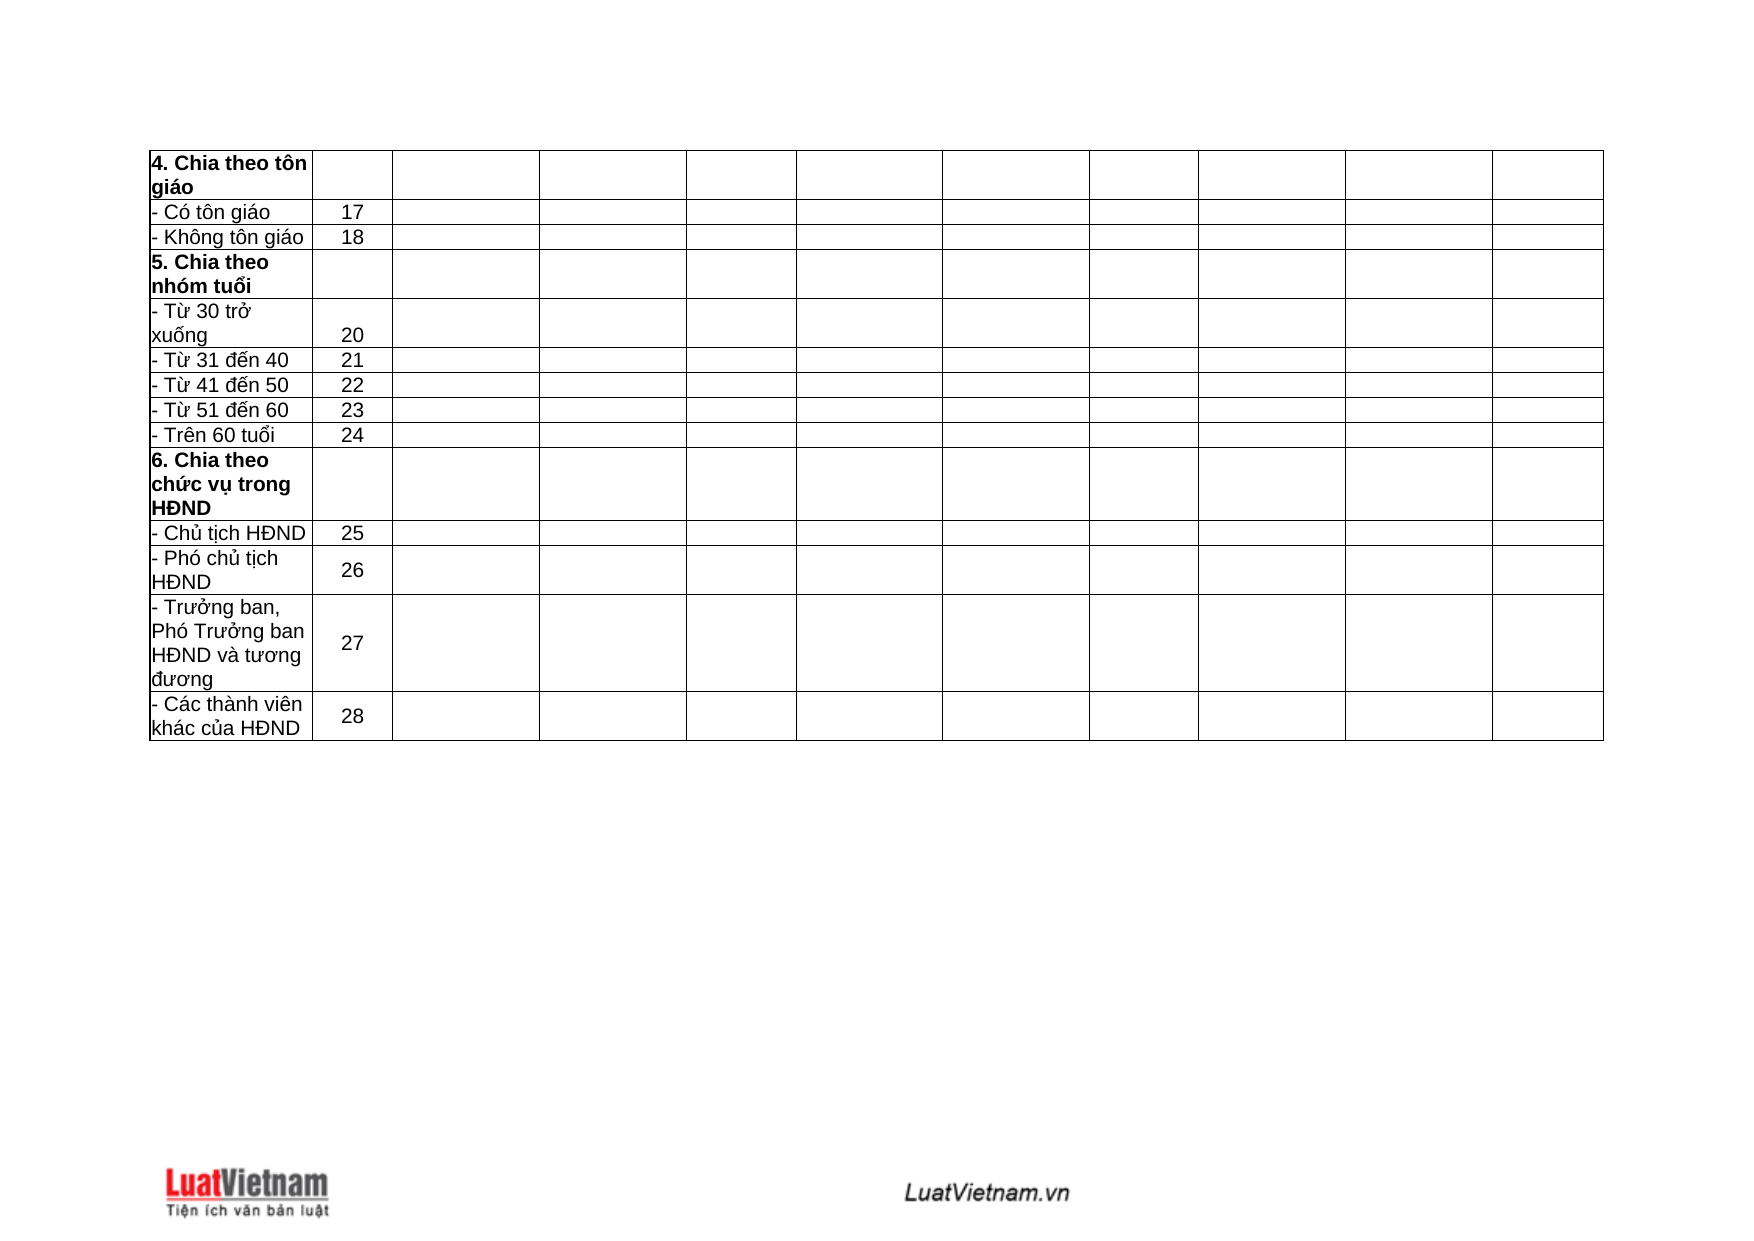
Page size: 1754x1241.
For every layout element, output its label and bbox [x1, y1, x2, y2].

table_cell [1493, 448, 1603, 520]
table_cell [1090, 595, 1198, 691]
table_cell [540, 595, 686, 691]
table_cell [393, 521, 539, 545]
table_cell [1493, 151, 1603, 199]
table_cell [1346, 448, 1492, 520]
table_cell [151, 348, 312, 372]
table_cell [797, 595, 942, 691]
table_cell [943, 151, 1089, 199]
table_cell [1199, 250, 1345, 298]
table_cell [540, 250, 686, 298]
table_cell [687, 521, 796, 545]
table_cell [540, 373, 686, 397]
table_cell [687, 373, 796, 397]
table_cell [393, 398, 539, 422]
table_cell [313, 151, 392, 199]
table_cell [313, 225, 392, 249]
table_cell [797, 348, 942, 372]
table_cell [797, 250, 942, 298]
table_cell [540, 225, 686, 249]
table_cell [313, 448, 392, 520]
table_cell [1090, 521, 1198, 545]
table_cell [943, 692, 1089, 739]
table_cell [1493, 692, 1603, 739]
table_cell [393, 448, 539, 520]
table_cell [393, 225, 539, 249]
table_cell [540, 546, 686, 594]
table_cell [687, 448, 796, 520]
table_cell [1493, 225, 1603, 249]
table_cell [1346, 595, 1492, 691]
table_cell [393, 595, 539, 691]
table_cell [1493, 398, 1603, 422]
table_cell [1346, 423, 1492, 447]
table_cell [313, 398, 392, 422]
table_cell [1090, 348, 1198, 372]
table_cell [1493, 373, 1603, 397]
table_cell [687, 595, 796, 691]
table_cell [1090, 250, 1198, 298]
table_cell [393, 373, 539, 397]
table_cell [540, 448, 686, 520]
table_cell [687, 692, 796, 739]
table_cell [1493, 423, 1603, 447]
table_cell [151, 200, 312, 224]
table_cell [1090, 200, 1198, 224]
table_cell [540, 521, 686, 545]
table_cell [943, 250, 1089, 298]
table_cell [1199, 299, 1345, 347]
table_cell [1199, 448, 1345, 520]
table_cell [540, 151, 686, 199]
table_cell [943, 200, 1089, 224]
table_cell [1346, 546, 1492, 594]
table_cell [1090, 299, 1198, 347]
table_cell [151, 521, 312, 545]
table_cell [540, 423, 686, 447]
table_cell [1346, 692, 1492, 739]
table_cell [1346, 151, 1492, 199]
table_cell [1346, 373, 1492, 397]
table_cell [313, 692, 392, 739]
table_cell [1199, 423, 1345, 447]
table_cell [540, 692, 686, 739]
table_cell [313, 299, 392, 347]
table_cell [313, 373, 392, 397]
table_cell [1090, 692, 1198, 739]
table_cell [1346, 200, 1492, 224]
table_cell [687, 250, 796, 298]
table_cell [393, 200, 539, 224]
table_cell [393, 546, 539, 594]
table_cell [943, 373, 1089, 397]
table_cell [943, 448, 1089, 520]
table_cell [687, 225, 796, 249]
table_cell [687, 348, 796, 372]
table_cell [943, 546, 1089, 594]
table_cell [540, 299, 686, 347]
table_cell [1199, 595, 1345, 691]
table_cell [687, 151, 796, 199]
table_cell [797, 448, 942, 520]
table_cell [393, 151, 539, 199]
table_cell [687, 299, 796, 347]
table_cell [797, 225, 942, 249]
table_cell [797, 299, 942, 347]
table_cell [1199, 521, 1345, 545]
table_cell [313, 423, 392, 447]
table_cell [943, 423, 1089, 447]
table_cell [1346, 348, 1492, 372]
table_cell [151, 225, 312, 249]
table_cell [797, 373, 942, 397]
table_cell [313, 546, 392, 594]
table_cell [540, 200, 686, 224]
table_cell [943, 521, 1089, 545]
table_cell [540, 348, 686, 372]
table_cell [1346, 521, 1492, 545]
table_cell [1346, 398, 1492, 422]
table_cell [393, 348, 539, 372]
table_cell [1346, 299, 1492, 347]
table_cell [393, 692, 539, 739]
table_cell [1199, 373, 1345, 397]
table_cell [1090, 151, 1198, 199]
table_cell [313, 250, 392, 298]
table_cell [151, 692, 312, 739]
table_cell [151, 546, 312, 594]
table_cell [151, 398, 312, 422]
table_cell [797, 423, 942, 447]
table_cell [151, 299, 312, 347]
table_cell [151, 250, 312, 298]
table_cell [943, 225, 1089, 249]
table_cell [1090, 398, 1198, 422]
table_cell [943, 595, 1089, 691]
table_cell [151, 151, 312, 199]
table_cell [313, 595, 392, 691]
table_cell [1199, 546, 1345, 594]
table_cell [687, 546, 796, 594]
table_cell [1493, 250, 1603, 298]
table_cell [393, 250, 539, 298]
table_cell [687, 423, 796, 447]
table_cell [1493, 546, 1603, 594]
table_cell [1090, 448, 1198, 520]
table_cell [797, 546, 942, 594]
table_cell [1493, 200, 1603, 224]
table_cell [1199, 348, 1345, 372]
picture [150, 1146, 1089, 1241]
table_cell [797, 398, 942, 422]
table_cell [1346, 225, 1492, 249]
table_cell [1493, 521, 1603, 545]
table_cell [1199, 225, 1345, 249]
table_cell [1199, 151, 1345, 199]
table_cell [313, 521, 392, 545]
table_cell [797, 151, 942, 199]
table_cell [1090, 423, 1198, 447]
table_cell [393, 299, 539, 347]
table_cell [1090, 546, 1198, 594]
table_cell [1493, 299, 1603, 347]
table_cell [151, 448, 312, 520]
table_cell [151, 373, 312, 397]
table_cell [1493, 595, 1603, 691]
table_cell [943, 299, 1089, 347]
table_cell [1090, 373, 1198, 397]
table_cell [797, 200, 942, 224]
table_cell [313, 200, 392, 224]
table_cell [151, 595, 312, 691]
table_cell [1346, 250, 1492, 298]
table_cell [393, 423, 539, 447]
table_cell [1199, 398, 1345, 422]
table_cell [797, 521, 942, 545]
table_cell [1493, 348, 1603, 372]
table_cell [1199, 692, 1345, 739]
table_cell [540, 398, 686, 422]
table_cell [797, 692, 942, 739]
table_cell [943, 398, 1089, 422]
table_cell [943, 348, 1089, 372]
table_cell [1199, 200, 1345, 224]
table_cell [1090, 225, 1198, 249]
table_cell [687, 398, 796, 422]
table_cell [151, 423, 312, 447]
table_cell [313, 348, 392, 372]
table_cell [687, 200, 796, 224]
